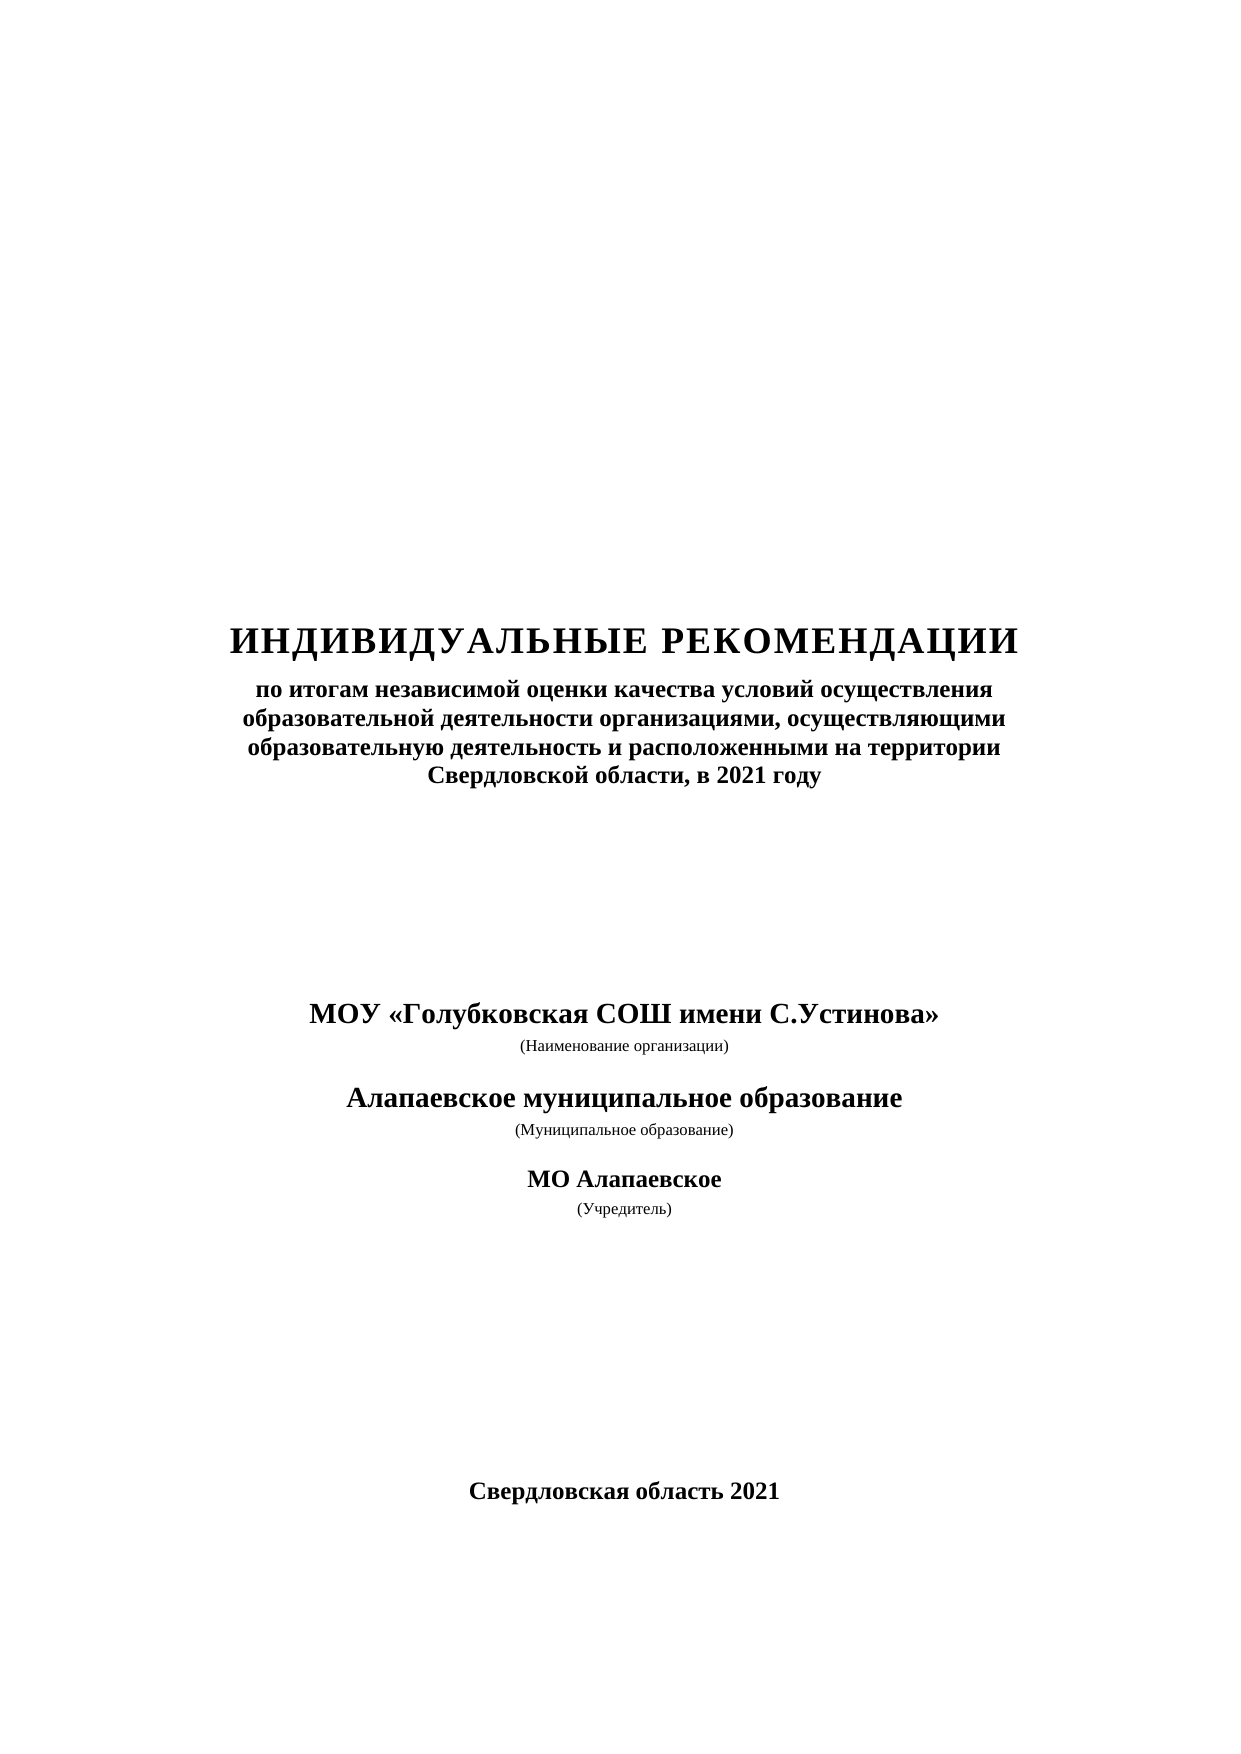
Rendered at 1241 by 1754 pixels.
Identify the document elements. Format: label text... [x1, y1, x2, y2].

text Свердловская область 2021 [177, 1476, 1071, 1505]
text МО Алапаевское [177, 1164, 1071, 1193]
text по итогам независимой оценки качества условий осуществления образовательной деятельности организациями, осуществляющими образовательную деятельность и расположенными на территории Свердловской области, в 2021 году [177, 674, 1071, 789]
text (Учредитель) [177, 1199, 1071, 1218]
text МОУ «Голубковская СОШ имени С.Устинова» [177, 996, 1071, 1030]
text (Муниципальное образование) [177, 1120, 1071, 1139]
text (Наименование организации) [177, 1036, 1071, 1055]
text ИНДИВИДУАЛЬНЫЕ РЕКОМЕНДАЦИИ [177, 619, 1071, 662]
text Алапаевское муниципальное образование [177, 1080, 1071, 1114]
